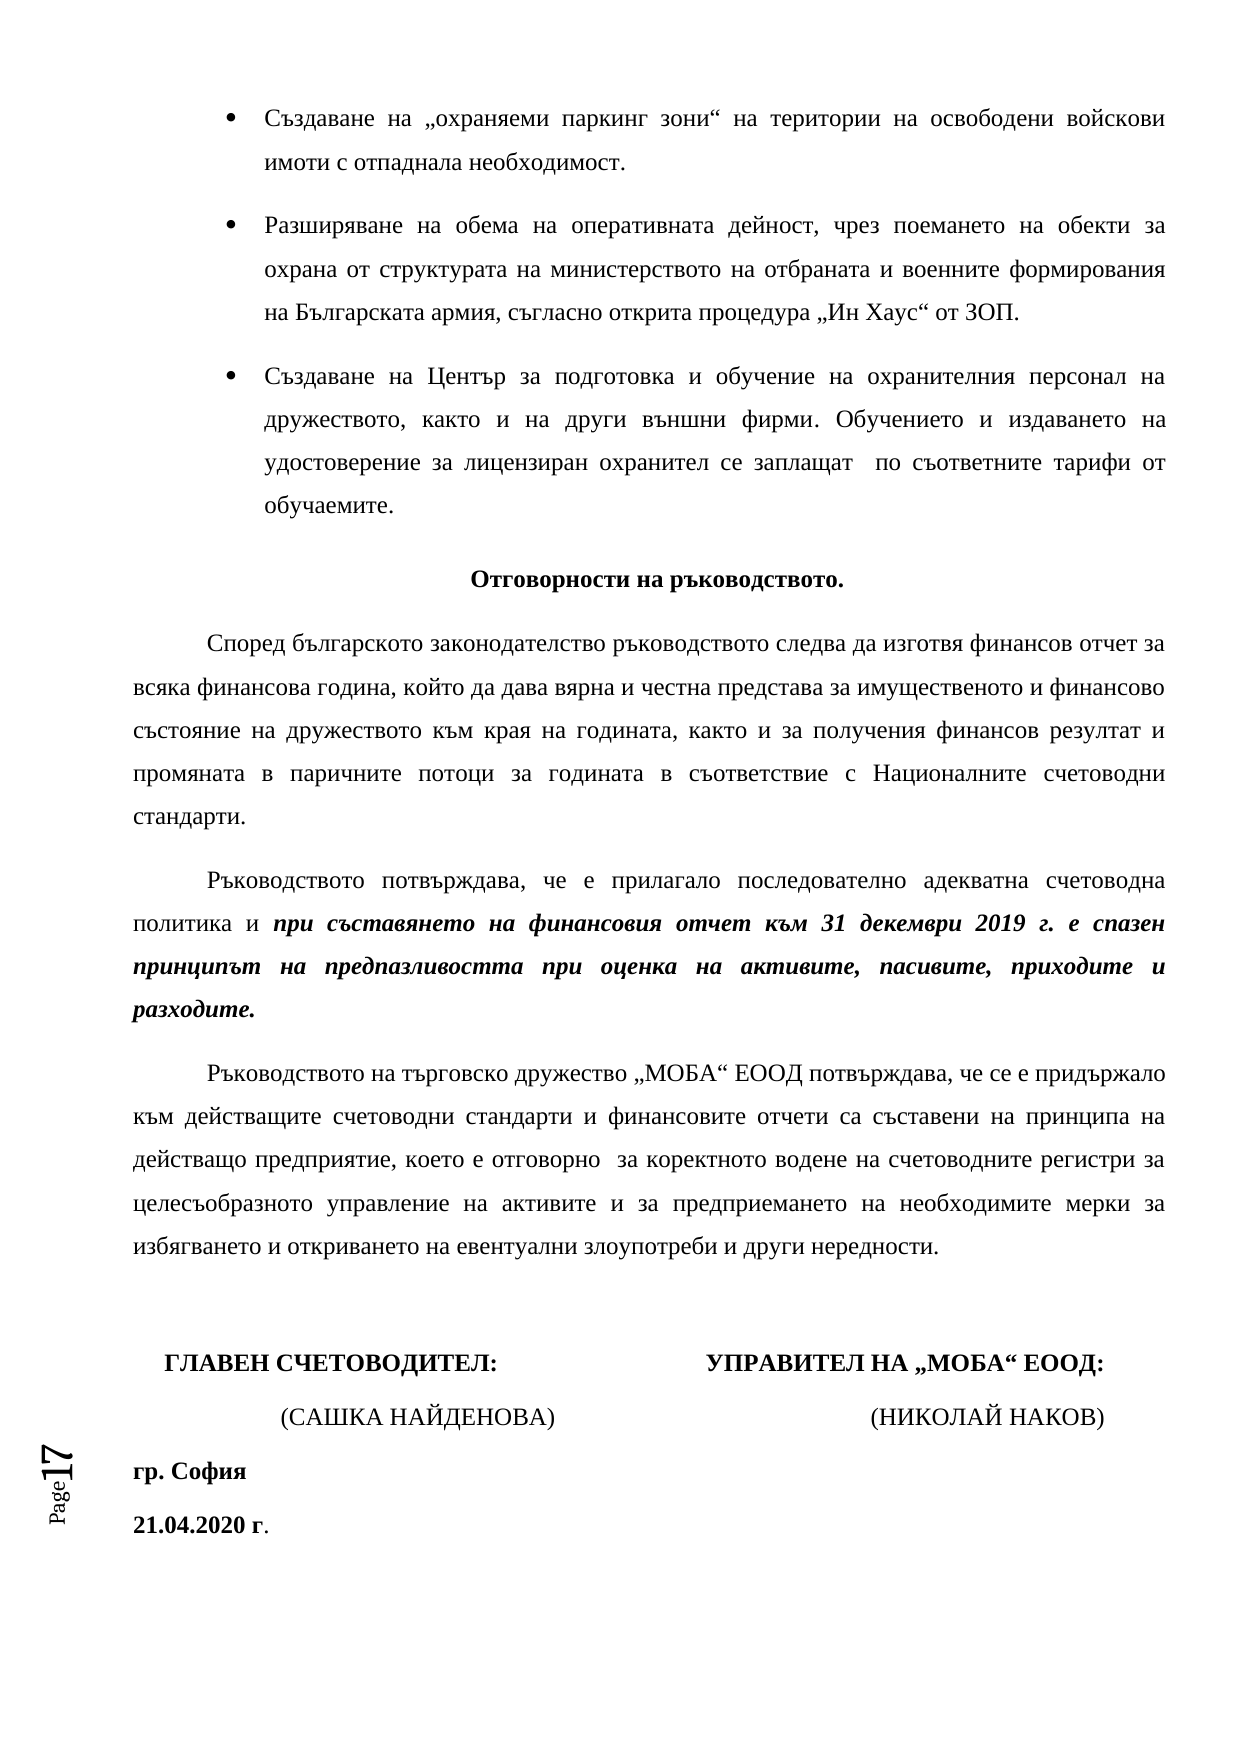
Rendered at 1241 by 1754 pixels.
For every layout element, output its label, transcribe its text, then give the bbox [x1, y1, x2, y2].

list Разширяване на обема на оперативната дейност, чрез поемането на обекти за охрана от структурата на министерството на отбраната и военните формирования на Българската армия, съгласно открита процедура „Ин Хаус“ от ЗОП. [227, 211, 1167, 326]
text гр. София [133, 1456, 1167, 1485]
text (САШКА НАЙДЕНОВА) (НИКОЛАЙ НАКОВ) [133, 1402, 1167, 1431]
list Създаване на Център за подготовка и обучение на охранителния персонал на дружеството, както и на други външни фирми. Обучението и издаването на удостоверение за лицензиран охранител се заплащат по съответните тарифи от обучаемите. [227, 361, 1167, 519]
text Отговорности на ръководството. [15, 564, 1167, 593]
text ГЛАВЕН СЧЕТОВОДИТЕЛ: УПРАВИТЕЛ НА „МОБА“ ЕООД: [133, 1348, 1167, 1377]
text Ръководството на търговско дружество „МОБА“ ЕООД потвърждава, че се е придържало към действащите счетоводни стандарти и финансовите отчети са съставени на принципа на действащо предприятие, което е отговорно за коректното водене на счетоводните регистри за целесъобразното управление на активите и за предприемането на необходимите мерки за избягването и откриването на евентуални злоупотреби и други нередности. [133, 1058, 1167, 1259]
text Според българското законодателство ръководството следва да изготвя финансов отчет за всяка финансова година, който да дава вярна и честна представа за имущественото и финансово състояние на дружеството към края на годината, както и за получения финансов резултат и промяната в паричните потоци за годината в съответствие с Националните счетоводни стандарти. [133, 628, 1167, 830]
text Ръководството потвърждава, че е прилагало последователно адекватна счетоводна политика и при съставянето на финансовия отчет към 31 декември 2019 г. е спазен принципът на предпазливостта при оценка на активите, пасивите, приходите и разходите. [133, 865, 1167, 1023]
list Създаване на „охраняеми паркинг зони“ на територии на освободени войскови имоти с отпаднала необходимост. [227, 103, 1167, 175]
text 21.04.2020 г. [133, 1510, 1167, 1539]
